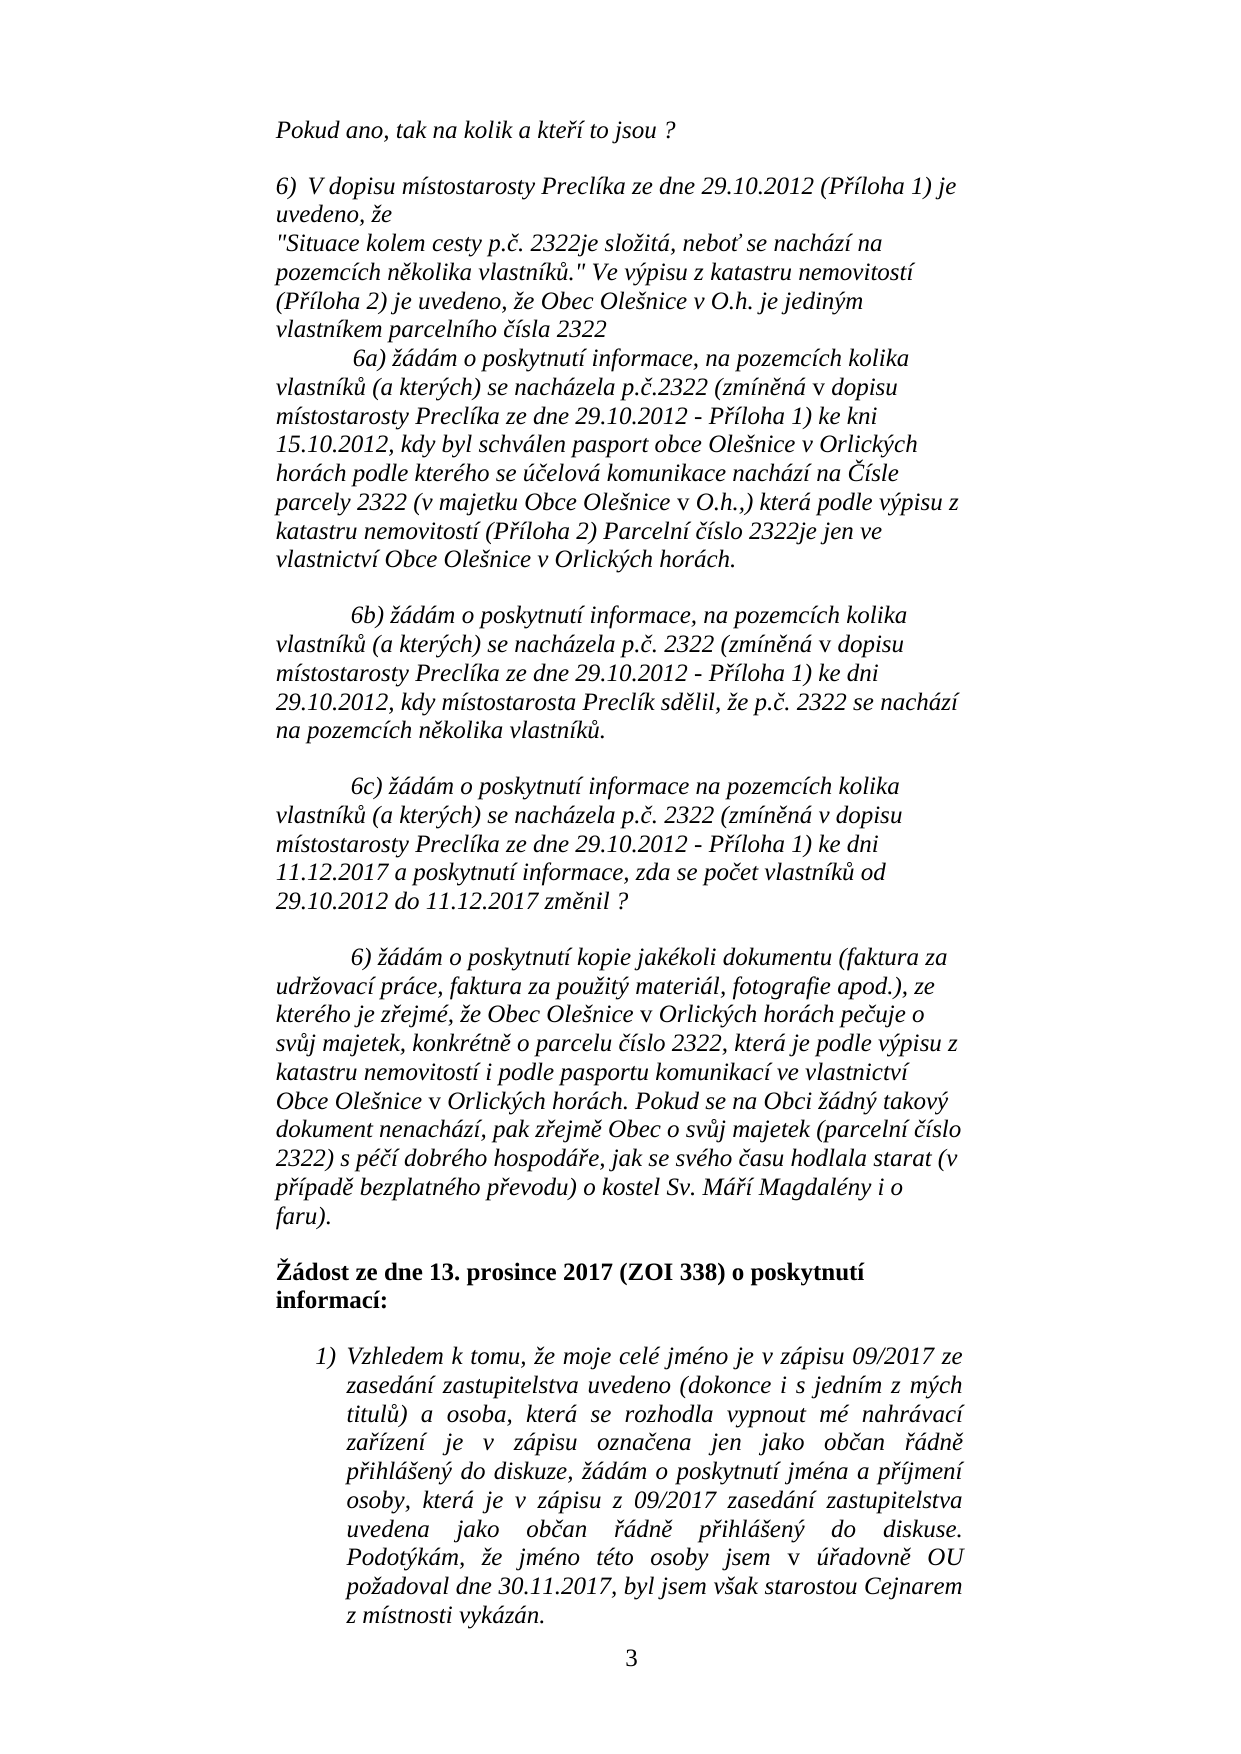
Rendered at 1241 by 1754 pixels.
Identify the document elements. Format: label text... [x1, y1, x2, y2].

text Žádost ze dne 13. prosince 2017 (ZOI 338) o poskytnutí informací: [276, 1257, 966, 1314]
text "Situace kolem cesty p.č. 2322je složitá, neboť se nachází na pozemcích několika vlastníků." Ve výpisu z katastru nemovitostí (Příloha 2) je uvedeno, že Obec Olešnice v O.h. je jediným vlastníkem parcelního čísla 2322 [276, 228, 966, 343]
list Vzhledem k tomu, že moje celé jméno je v zápisu 09/2017 ze zasedání zastupitelstva uvedeno (dokonce i s jedním z mých titulů) a osoba, která se rozhodla vypnout mé nahrávací zařízení je v zápisu označena jen jako občan řádně přihlášený do diskuze, žádám o poskytnutí jména a příjmení osoby, která je v zápisu z 09/2017 zasedání zastupitelstva uvedena jako občan řádně přihlášený do diskuse. Podotýkám, že jméno této osoby jsem v úřadovně OU požadoval dne 30.11.2017, byl jsem však starostou Cejnarem z místnosti vykázán. [315, 1341, 966, 1629]
text 6c) žádám o poskytnutí informace na pozemcích kolika vlastníků (a kterých) se nacházela p.č. 2322 (zmíněná v dopisu místostarosty Preclíka ze dne 29.10.2012 - Příloha 1) ke dni 11.12.2017 a poskytnutí informace, zda se počet vlastníků od 29.10.2012 do 11.12.2017 změnil ? [276, 771, 966, 915]
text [276, 115, 966, 144]
text 6a) žádám o poskytnutí informace, na pozemcích kolika vlastníků (a kterých) se nacházela p.č.2322 (zmíněná v dopisu místostarosty Preclíka ze dne 29.10.2012 - Příloha 1) ke kni 15.10.2012, kdy byl schválen pasport obce Olešnice v Orlických horách podle kterého se účelová komunikace nachází na Čísle parcely 2322 (v majetku Obce Olešnice v O.h.,) která podle výpisu z katastru nemovitostí (Příloha 2) Parcelní číslo 2322je jen ve vlastnictví Obce Olešnice v Orlických horách. [276, 343, 966, 573]
text 6b) žádám o poskytnutí informace, na pozemcích kolika vlastníků (a kterých) se nacházela p.č. 2322 (zmíněná v dopisu místostarosty Preclíka ze dne 29.10.2012 - Příloha 1) ke dni 29.10.2012, kdy místostarosta Preclík sdělil, že p.č. 2322 se nachází na pozemcích několika vlastníků. [276, 600, 966, 744]
text 6) žádám o poskytnutí kopie jakékoli dokumentu (faktura za udržovací práce, faktura za použitý materiál, fotografie apod.), ze kterého je zřejmé, že Obec Olešnice v Orlických horách pečuje o svůj majetek, konkrétně o parcelu číslo 2322, která je podle výpisu z katastru nemovitostí i podle pasportu komunikací ve vlastnictví Obce Olešnice v Orlických horách. Pokud se na Obci žádný takový dokument nenachází, pak zřejmě Obec o svůj majetek (parcelní číslo 2322) s péčí dobrého hospodáře, jak se svého času hodlala starat (v případě bezplatného převodu) o kostel Sv. Máří Magdalény i o faru). [276, 942, 966, 1229]
list V dopisu místostarosty Preclíka ze dne 29.10.2012 (Příloha 1) je uvedeno, že [276, 171, 966, 228]
